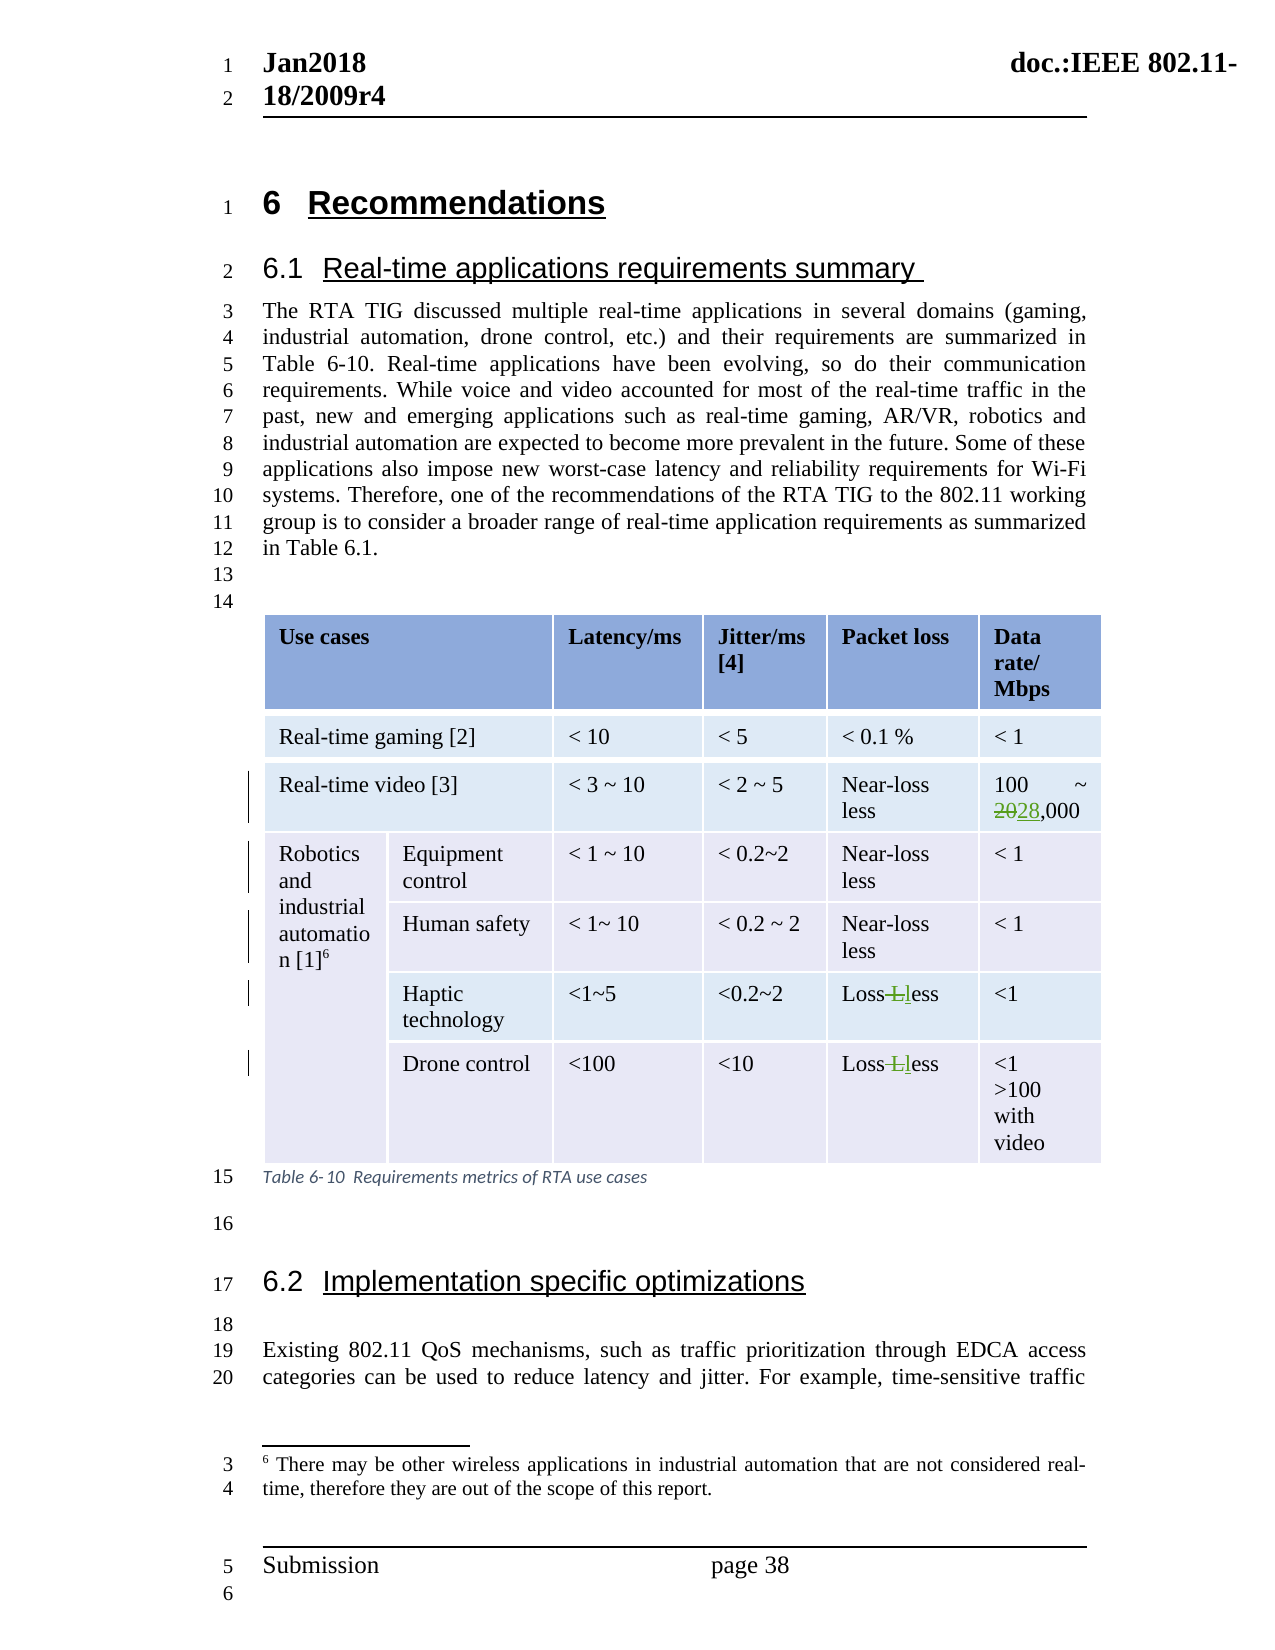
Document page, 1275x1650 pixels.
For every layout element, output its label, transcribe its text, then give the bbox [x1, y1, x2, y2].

table_cell Near-lossless [828, 903, 978, 971]
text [262, 1337, 1087, 1389]
table_cell Drone control [389, 1043, 552, 1163]
table_cell <0.2~2 [704, 973, 826, 1040]
table_cell <1 >100 with video [980, 1043, 1101, 1163]
table_cell < 1 [980, 716, 1101, 757]
table_cell < 2 ~ 5 [704, 763, 826, 831]
table_cell Near-lossless [828, 763, 978, 831]
table_header Data rate/ Mbps [980, 615, 1101, 709]
table_header Packet loss [828, 615, 978, 709]
table_cell Near-lossless [828, 833, 978, 901]
table_cell <100 [554, 1043, 702, 1163]
table_cell <10 [704, 1043, 826, 1163]
table_cell Real-time video [3] [265, 763, 552, 831]
table_cell < 1 [980, 903, 1101, 971]
table_cell < 1~ 10 [554, 903, 702, 971]
table_cell <1 [980, 973, 1101, 1040]
table_header Latency/ms [554, 615, 702, 709]
table_cell < 0.2 ~ 2 [704, 903, 826, 971]
table_cell Real-time gaming [2] [265, 716, 552, 757]
table_cell Haptic technology [389, 973, 552, 1040]
table_cell < 1 [980, 833, 1101, 901]
table_cell < 1 ~ 10 [554, 833, 702, 901]
table_header Jitter/ms [4] [704, 615, 826, 709]
table_cell Lossess [828, 1043, 978, 1163]
subtitle Recommendations [262, 183, 1087, 222]
table_header Use cases [265, 615, 552, 709]
subtitle Real-time applications requirements summary [262, 251, 1087, 284]
table_cell Robotics and industrial automation [1] [265, 833, 386, 1163]
table_cell < 10 [554, 716, 702, 757]
table_cell Lossess [828, 973, 978, 1040]
subtitle Implementation specific optimizations [262, 1264, 1087, 1298]
table_cell < 0.2~2 [704, 833, 826, 901]
table_cell Equipment control [389, 833, 552, 901]
table_cell < 0.1 % [828, 716, 978, 757]
table_cell 100 ~ ,000 [980, 763, 1101, 831]
table_cell <1~5 [554, 973, 702, 1040]
table_cell Human safety [389, 903, 552, 971]
table_cell < 5 [704, 716, 826, 757]
table_cell < 3 ~ 10 [554, 763, 702, 831]
